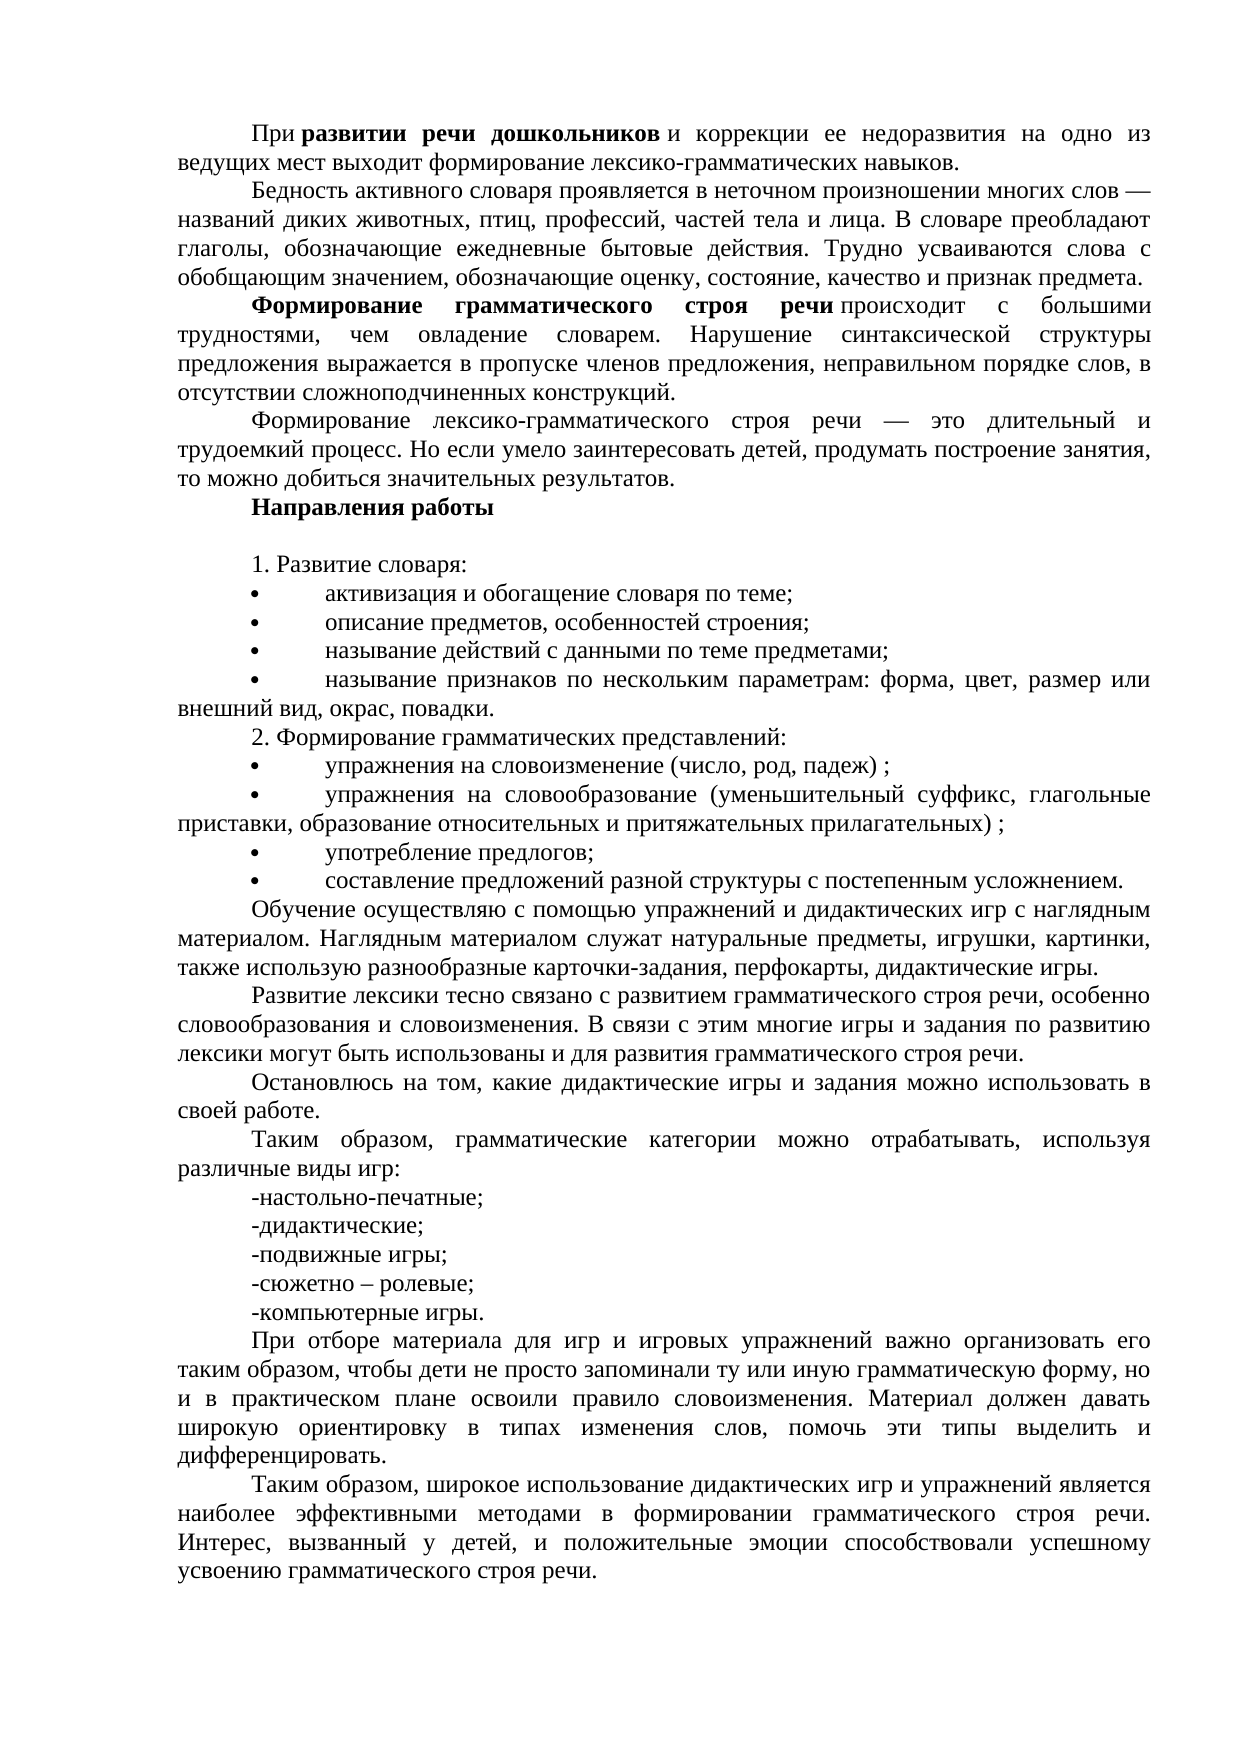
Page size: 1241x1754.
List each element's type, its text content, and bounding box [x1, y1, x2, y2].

text При отборе материала для игр и игровых упражнений важно организовать его таким образом, чтобы дети не просто запоминали ту или иную грамматическую форму, но и в практическом плане освоили правило словоизменения. Материал должен давать широкую ориентировку в типах изменения слов, помочь эти типы выделить и дифференцировать. [177, 1326, 1152, 1469]
text 2. Формирование грамматических представлений: [177, 722, 1152, 751]
text -компьютерные игры. [177, 1297, 1152, 1326]
text -подвижные игры; [177, 1239, 1152, 1268]
text Таким образом, грамматические категории можно отрабатывать, используя различные виды игр: [177, 1124, 1152, 1182]
text Формирование лексико-грамматического строя речи — это длительный и трудоемкий процесс. Но если умело заинтересовать детей, продумать построение занятия, то можно добиться значительных результатов. [177, 406, 1152, 492]
text Таким образом, широкое использование дидактических игр и упражнений является наиболее эффективными методами в формировании грамматического строя речи. Интерес, вызванный у детей, и положительные эмоции способствовали успешному усвоению грамматического строя речи. [177, 1469, 1152, 1584]
list употребление предлогов; [177, 837, 1152, 866]
text -дидактические; [177, 1211, 1152, 1239]
text Развитие лексики тесно связано с развитием грамматического строя речи, особенно словообразования и словоизменения. В связи с этим многие игры и задания по развитию лексики могут быть использованы и для развития грамматического строя речи. [177, 981, 1152, 1067]
text Направления работы [177, 492, 1152, 521]
text Остановлюсь на том, какие дидактические игры и задания можно использовать в своей работе. [177, 1067, 1152, 1124]
text Формирование грамматического строя речи происходит с большими трудностями, чем овладение словарем. Нарушение синтаксической структуры предложения выражается в пропуске членов предложения, неправильном порядке слов, в отсутствии сложноподчиненных конструкций. [177, 291, 1152, 406]
text Обучение осуществляю с помощью упражнений и дидактических игр с наглядным материалом. Наглядным материалом служат натуральные предметы, игрушки, картинки, также использую разнообразные карточки-задания, перфокарты, дидактические игры. [177, 894, 1152, 981]
list называние признаков по нескольким параметрам: форма, цвет, размер или внешний вид, окрас, повадки. [177, 664, 1152, 722]
text -сюжетно – ролевые; [177, 1268, 1152, 1297]
text 1. Развитие словаря: [177, 549, 1152, 578]
list составление предложений разной структуры с постепенным усложнением. [177, 866, 1152, 894]
list описание предметов, особенностей строения; [177, 607, 1152, 636]
text Бедность активного словаря проявляется в неточном произношении многих слов — названий диких животных, птиц, профессий, частей тела и лица. В словаре преобладают глаголы, обозначающие ежедневные бытовые действия. Трудно усваиваются слова с обобщающим значением, обозначающие оценку, состояние, качество и признак предмета. [177, 176, 1152, 291]
text При развитии речи дошкольников и коррекции ее недоразвития на одно из ведущих мест выходит формирование лексико-грамматических навыков. [177, 118, 1152, 176]
list называние действий с данными по теме предметами; [177, 636, 1152, 664]
list упражнения на словоизменение (число, род, падеж) ; [177, 751, 1152, 779]
list активизация и обогащение словаря по теме; [177, 578, 1152, 607]
text -настольно-печатные; [177, 1182, 1152, 1211]
list упражнения на словообразование (уменьшительный суффикс, глагольные приставки, образование относительных и притяжательных прилагательных) ; [177, 779, 1152, 837]
